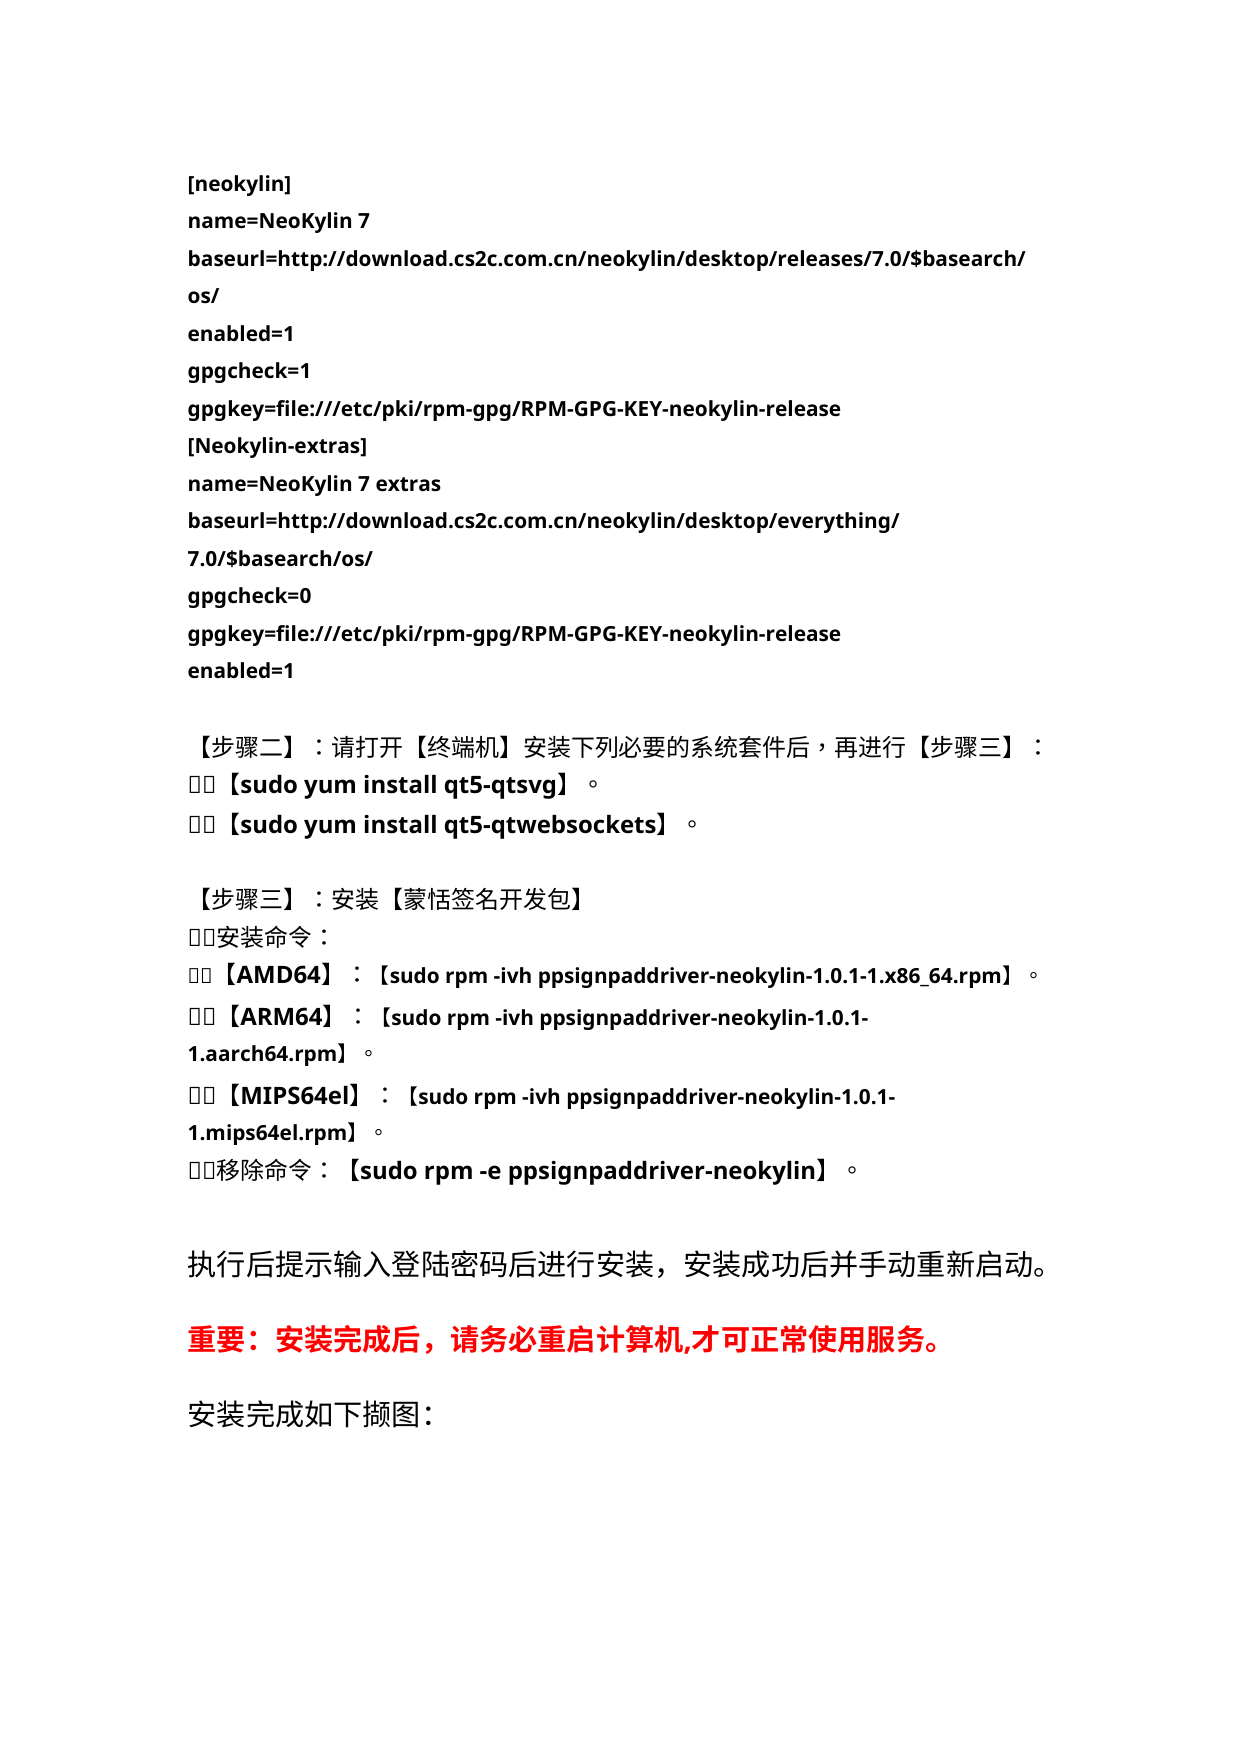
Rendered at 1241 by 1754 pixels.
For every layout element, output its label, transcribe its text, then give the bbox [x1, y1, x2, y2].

text gpgkey=file:///etc/pki/rpm-gpg/RPM-GPG-KEY-neokylin-release [187, 614, 1053, 652]
text [Neokylin-extras] [187, 427, 1053, 464]
text 【sudo yum install qt5-qtsvg】。 [187, 764, 1053, 802]
text 【MIPS64el】：【sudo rpm -ivh ppsignpaddriver-neokylin-1.0.1-1.mips64el.rpm】。 [187, 1075, 1053, 1150]
text baseurl=http://download.cs2c.com.cn/neokylin/desktop/releases/7.0/$basearch/os/ [187, 239, 1053, 314]
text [187, 389, 1053, 427]
text 重要：安装完成后，请务必重启计算机,才可正常使用服务。 [187, 1300, 1053, 1375]
text 【sudo yum install qt5-qtwebsockets】。 [187, 804, 1053, 842]
text name=NeoKylin 7 [187, 202, 1053, 239]
text name=NeoKylin 7 extras [187, 464, 1053, 502]
text 安装命令： [187, 917, 1053, 954]
text 移除命令：【sudo rpm -e ppsignpaddriver-neokylin】。 [187, 1150, 1053, 1188]
text 【ARM64】：【sudo rpm -ivh ppsignpaddriver-neokylin-1.0.1-1.aarch64.rpm】。 [187, 996, 1053, 1071]
text [neokylin] [187, 164, 1053, 202]
text 安装完成如下撷图： [187, 1375, 1053, 1450]
text enabled=1 [187, 652, 1053, 689]
text gpgcheck=0 [187, 577, 1053, 614]
text 【步骤二】：请打开【终端机】安装下列必要的系统套件后，再进行【步骤三】： [187, 727, 1053, 764]
text gpgcheck=1 [187, 352, 1053, 389]
text 执行后提示输入登陆密码后进行安装，安装成功后并手动重新启动。 [187, 1225, 1053, 1300]
text 【AMD64】：【sudo rpm -ivh ppsignpaddriver-neokylin-1.0.1-1.x86_64.rpm】。 [187, 954, 1053, 992]
text baseurl=http://download.cs2c.com.cn/neokylin/desktop/everything/7.0/$basearch/os/ [187, 502, 1053, 577]
text enabled=1 [187, 314, 1053, 352]
text 【步骤三】：安装【蒙恬签名开发包】 [187, 879, 1053, 917]
